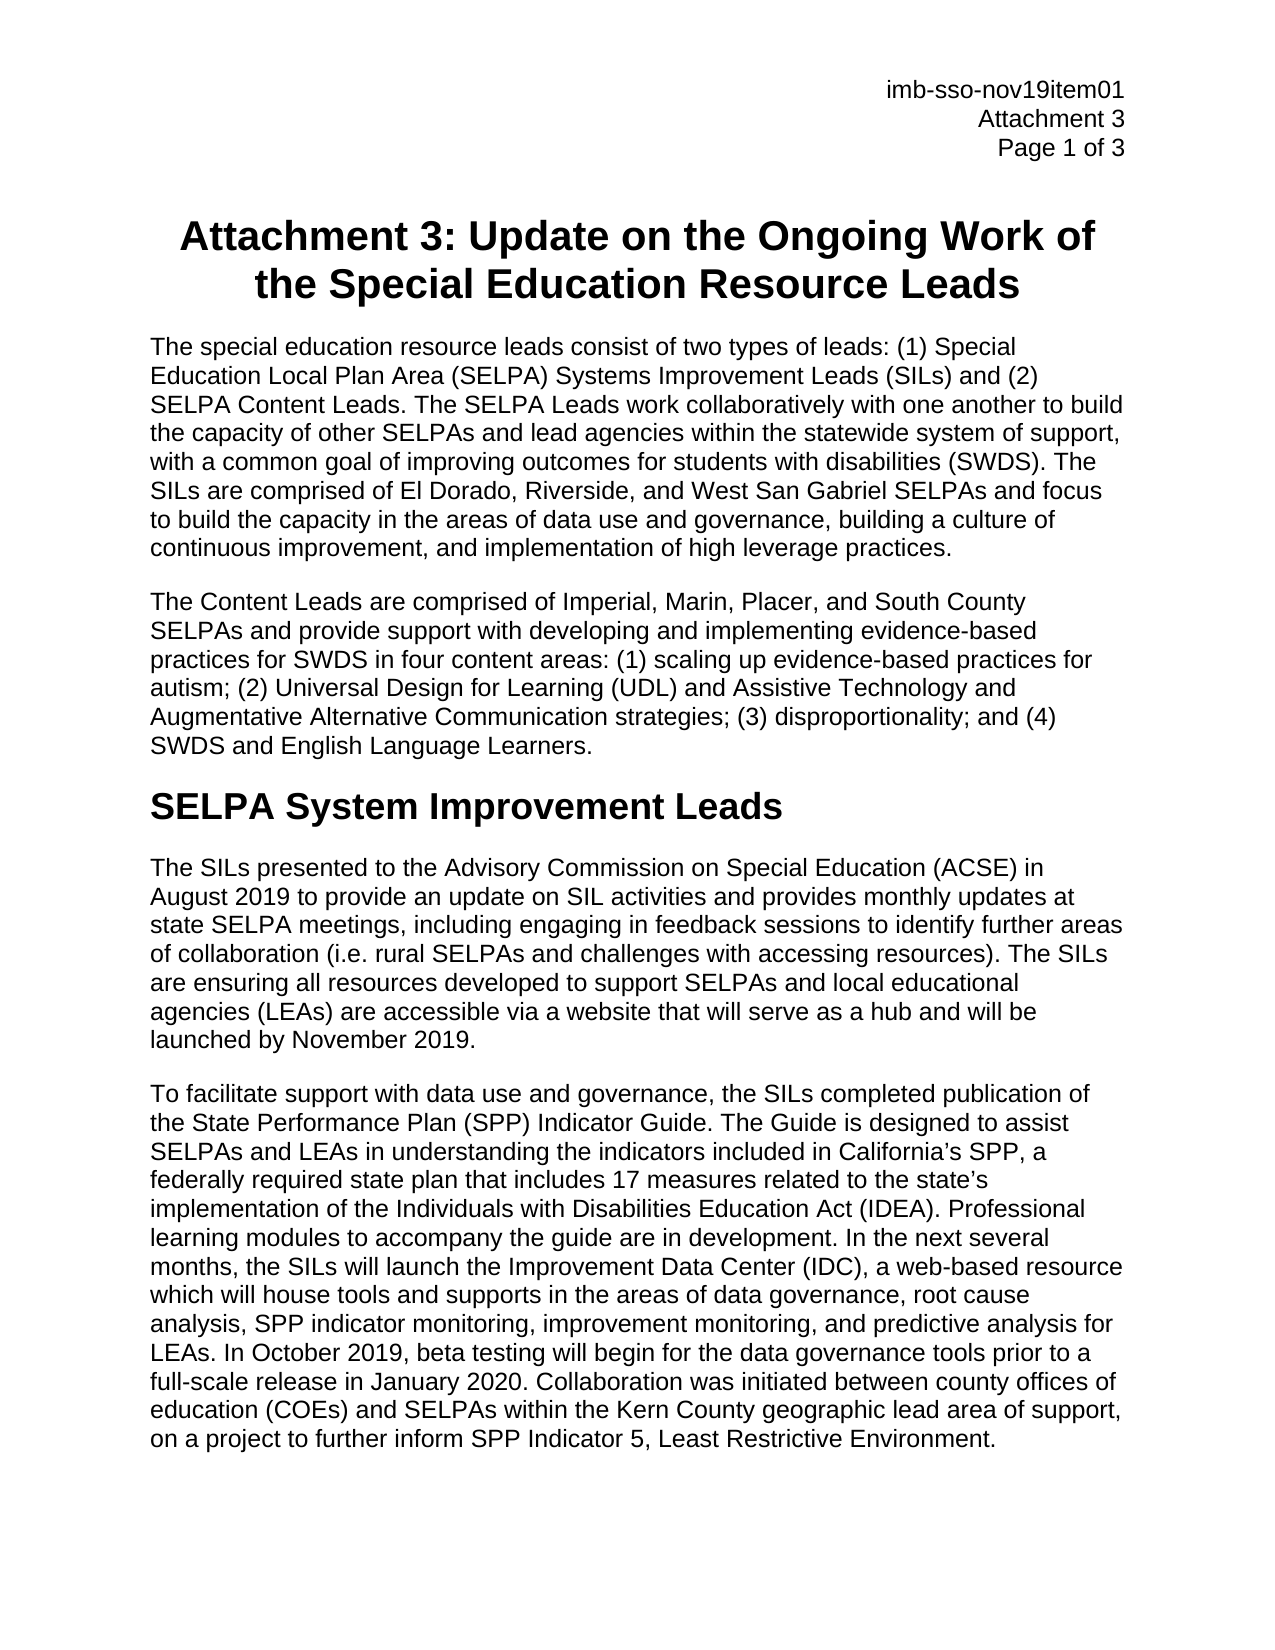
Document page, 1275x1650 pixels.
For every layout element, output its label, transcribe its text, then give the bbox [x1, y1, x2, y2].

text The Content Leads are comprised of Imperial, Marin, Placer, and South County SELPAs and provide support with developing and implementing evidence-based practices for SWDS in four content areas: (1) scaling up evidence-based practices for autism; (2) Universal Design for Learning (UDL) and Assistive Technology and Augmentative Alternative Communication strategies; (3) disproportionality; and (4) SWDS and English Language Learners. [150, 587, 1125, 759]
text To facilitate support with data use and governance, the SILs completed publication of the State Performance Plan (SPP) Indicator Guide. The Guide is designed to assist SELPAs and LEAs in understanding the indicators included in California’s SPP, a federally required state plan that includes 17 measures related to the state’s implementation of the Individuals with Disabilities Education Act (IDEA). Professional learning modules to accompany the guide are in development. In the next several months, the SILs will launch the Improvement Data Center (IDC), a web-based resource which will house tools and supports in the areas of data governance, root cause analysis, SPP indicator monitoring, improvement monitoring, and predictive analysis for LEAs. In October 2019, beta testing will begin for the data governance tools prior to a full-scale release in January 2020. Collaboration was initiated between county offices of education (COEs) and SELPAs within the Kern County geographic lead area of support, on a project to further inform SPP Indicator 5, Least Restrictive Environment. [150, 1079, 1125, 1453]
text The special education resource leads consist of two types of leads: (1) Special Education Local Plan Area (SELPA) Systems Improvement Leads (SILs) and (2) SELPA Content Leads. The SELPA Leads work collaboratively with one another to build the capacity of other SELPAs and lead agencies within the statewide system of support, with a common goal of improving outcomes for students with disabilities (SWDS). The SILs are comprised of El Dorado, Riverside, and West San Gabriel SELPAs and focus to build the capacity in the areas of data use and governance, building a culture of continuous improvement, and implementation of high leverage practices. [150, 332, 1125, 562]
subtitle Attachment 3: Update on the Ongoing Work of the Special Education Resource Leads [150, 211, 1125, 307]
subtitle SELPA System Improvement Leads [150, 784, 1125, 828]
text The SILs presented to the Advisory Commission on Special Education (ACSE) in August 2019 to provide an update on SIL activities and provides monthly updates at state SELPA meetings, including engaging in feedback sessions to identify further areas of collaboration (i.e. rural SELPAs and challenges with accessing resources). The SILs are ensuring all resources developed to support SELPAs and local educational agencies (LEAs) are accessible via a website that will serve as a hub and will be launched by November 2019. [150, 853, 1125, 1054]
